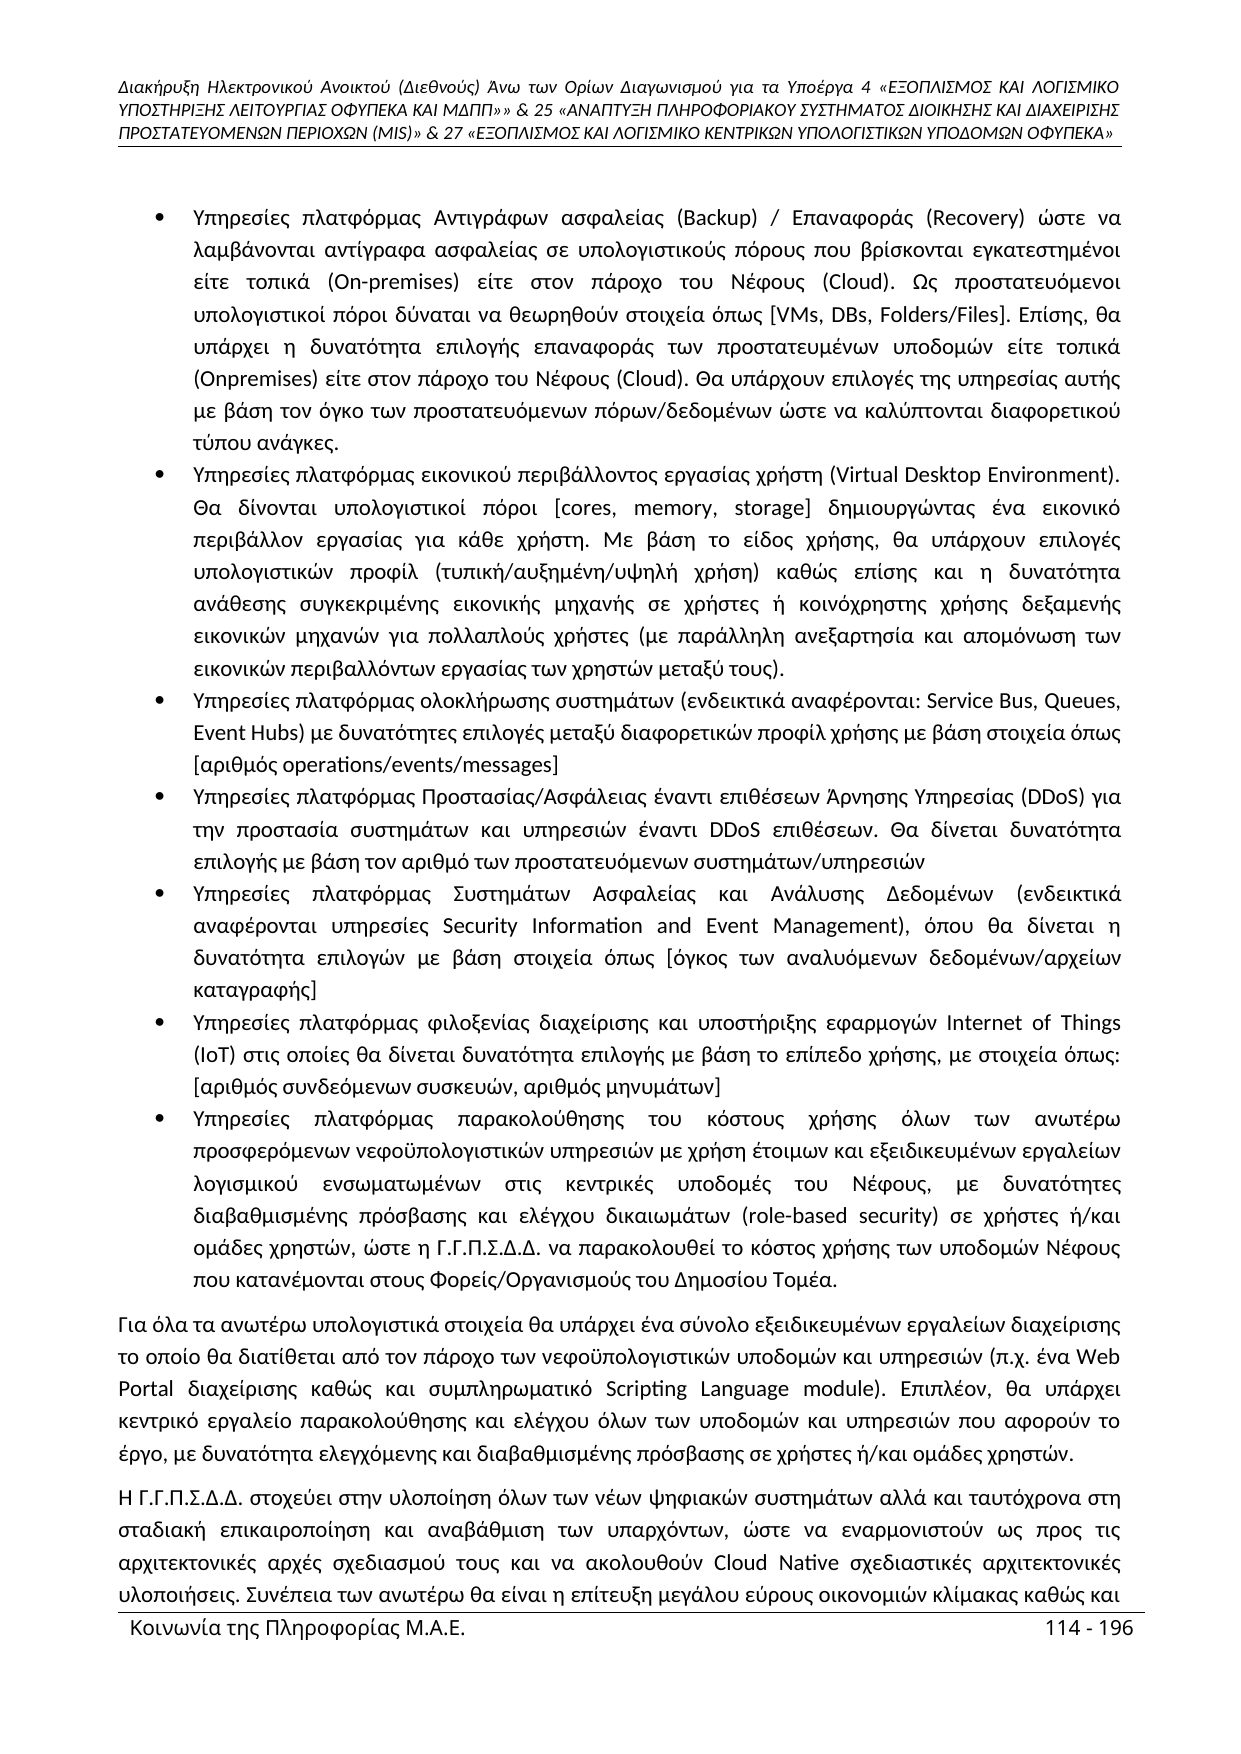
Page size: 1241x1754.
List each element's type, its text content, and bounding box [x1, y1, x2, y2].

list Υπηρεσίες πλατφόρμας Συστημάτων Ασφαλείας και Ανάλυσης Δεδομένων (ενδεικτικά αναφέρονται υπηρεσίες Security Information and Event Management), όπου θα δίνεται η δυνατότητα επιλογών με βάση στοιχεία όπως [όγκος των αναλυόμενων δεδομένων/αρχείων καταγραφής] [156, 879, 1122, 1004]
list Υπηρεσίες πλατφόρμας φιλοξενίας διαχείρισης και υποστήριξης εφαρμογών Internet of Things (IoT) στις οποίες θα δίνεται δυνατότητα επιλογής με βάση το επίπεδο χρήσης, με στοιχεία όπως: [αριθμός συνδεόμενων συσκευών, αριθμός μηνυμάτων] [156, 1008, 1122, 1100]
list Υπηρεσίες πλατφόρμας Προστασίας/Ασφάλειας έναντι επιθέσεων Άρνησης Υπηρεσίας (DDoS) για την προστασία συστημάτων και υπηρεσιών έναντι DDoS επιθέσεων. Θα δίνεται δυνατότητα επιλογής με βάση τον αριθμό των προστατευόμενων συστημάτων/υπηρεσιών [156, 782, 1122, 875]
text Για όλα τα ανωτέρω υπολογιστικά στοιχεία θα υπάρχει ένα σύνολο εξειδικευμένων εργαλείων διαχείρισης το οποίο θα διατίθεται από τον πάροχο των νεφοϋπολογιστικών υποδομών και υπηρεσιών (π.χ. ένα Web Portal διαχείρισης καθώς και συμπληρωματικό Scripting Language module). Επιπλέον, θα υπάρχει κεντρικό εργαλείο παρακολούθησης και ελέγχου όλων των υποδομών και υπηρεσιών που αφορούν το έργο, με δυνατότητα ελεγχόμενης και διαβαθμισμένης πρόσβασης σε χρήστες ή/και ομάδες χρηστών. [118, 1310, 1122, 1467]
list Υπηρεσίες πλατφόρμας εικονικού περιβάλλοντος εργασίας χρήστη (Virtual Desktop Environment). Θα δίνονται υπολογιστικοί πόροι [cores, memory, storage] δημιουργώντας ένα εικονικό περιβάλλον εργασίας για κάθε χρήστη. Με βάση το είδος χρήσης, θα υπάρχουν επιλογές υπολογιστικών προφίλ (τυπική/αυξημένη/υψηλή χρήση) καθώς επίσης και η δυνατότητα ανάθεσης συγκεκριμένης εικονικής μηχανής σε χρήστες ή κοινόχρηστης χρήσης δεξαμενής εικονικών μηχανών για πολλαπλούς χρήστες (με παράλληλη ανεξαρτησία και απομόνωση των εικονικών περιβαλλόντων εργασίας των χρηστών μεταξύ τους). [156, 461, 1122, 682]
list Υπηρεσίες πλατφόρμας Αντιγράφων ασφαλείας (Backup) / Επαναφοράς (Recovery) ώστε να λαμβάνονται αντίγραφα ασφαλείας σε υπολογιστικούς πόρους που βρίσκονται εγκατεστημένοι είτε τοπικά (On-premises) είτε στον πάροχο του Νέφους (Cloud). Ως προστατευόμενοι υπολογιστικοί πόροι δύναται να θεωρηθούν στοιχεία όπως [VMs, DBs, Folders/Files]. Επίσης, θα υπάρχει η δυνατότητα επιλογής επαναφοράς των προστατευμένων υποδομών είτε τοπικά (Onpremises) είτε στον πάροχο του Νέφους (Cloud). Θα υπάρχουν επιλογές της υπηρεσίας αυτής με βάση τον όγκο των προστατευόμενων πόρων/δεδομένων ώστε να καλύπτονται διαφορετικού τύπου ανάγκες. [156, 203, 1122, 456]
list Υπηρεσίες πλατφόρμας παρακολούθησης του κόστους χρήσης όλων των ανωτέρω προσφερόμενων νεφοϋπολογιστικών υπηρεσιών με χρήση έτοιμων και εξειδικευμένων εργαλείων λογισμικού ενσωματωμένων στις κεντρικές υποδομές του Νέφους, με δυνατότητες διαβαθμισμένης πρόσβασης και ελέγχου δικαιωμάτων (role-based security) σε χρήστες ή/και ομάδες χρηστών, ώστε η Γ.Γ.Π.Σ.Δ.Δ. να παρακολουθεί το κόστος χρήσης των υποδομών Νέφους που κατανέμονται στους Φορείς/Οργανισμούς του Δημοσίου Τομέα. [156, 1104, 1122, 1293]
list Υπηρεσίες πλατφόρμας ολοκλήρωσης συστημάτων (ενδεικτικά αναφέρονται: Service Bus, Queues, Event Hubs) με δυνατότητες επιλογές μεταξύ διαφορετικών προφίλ χρήσης με βάση στοιχεία όπως [αριθμός operations/events/messages] [156, 686, 1122, 778]
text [118, 1483, 1122, 1608]
